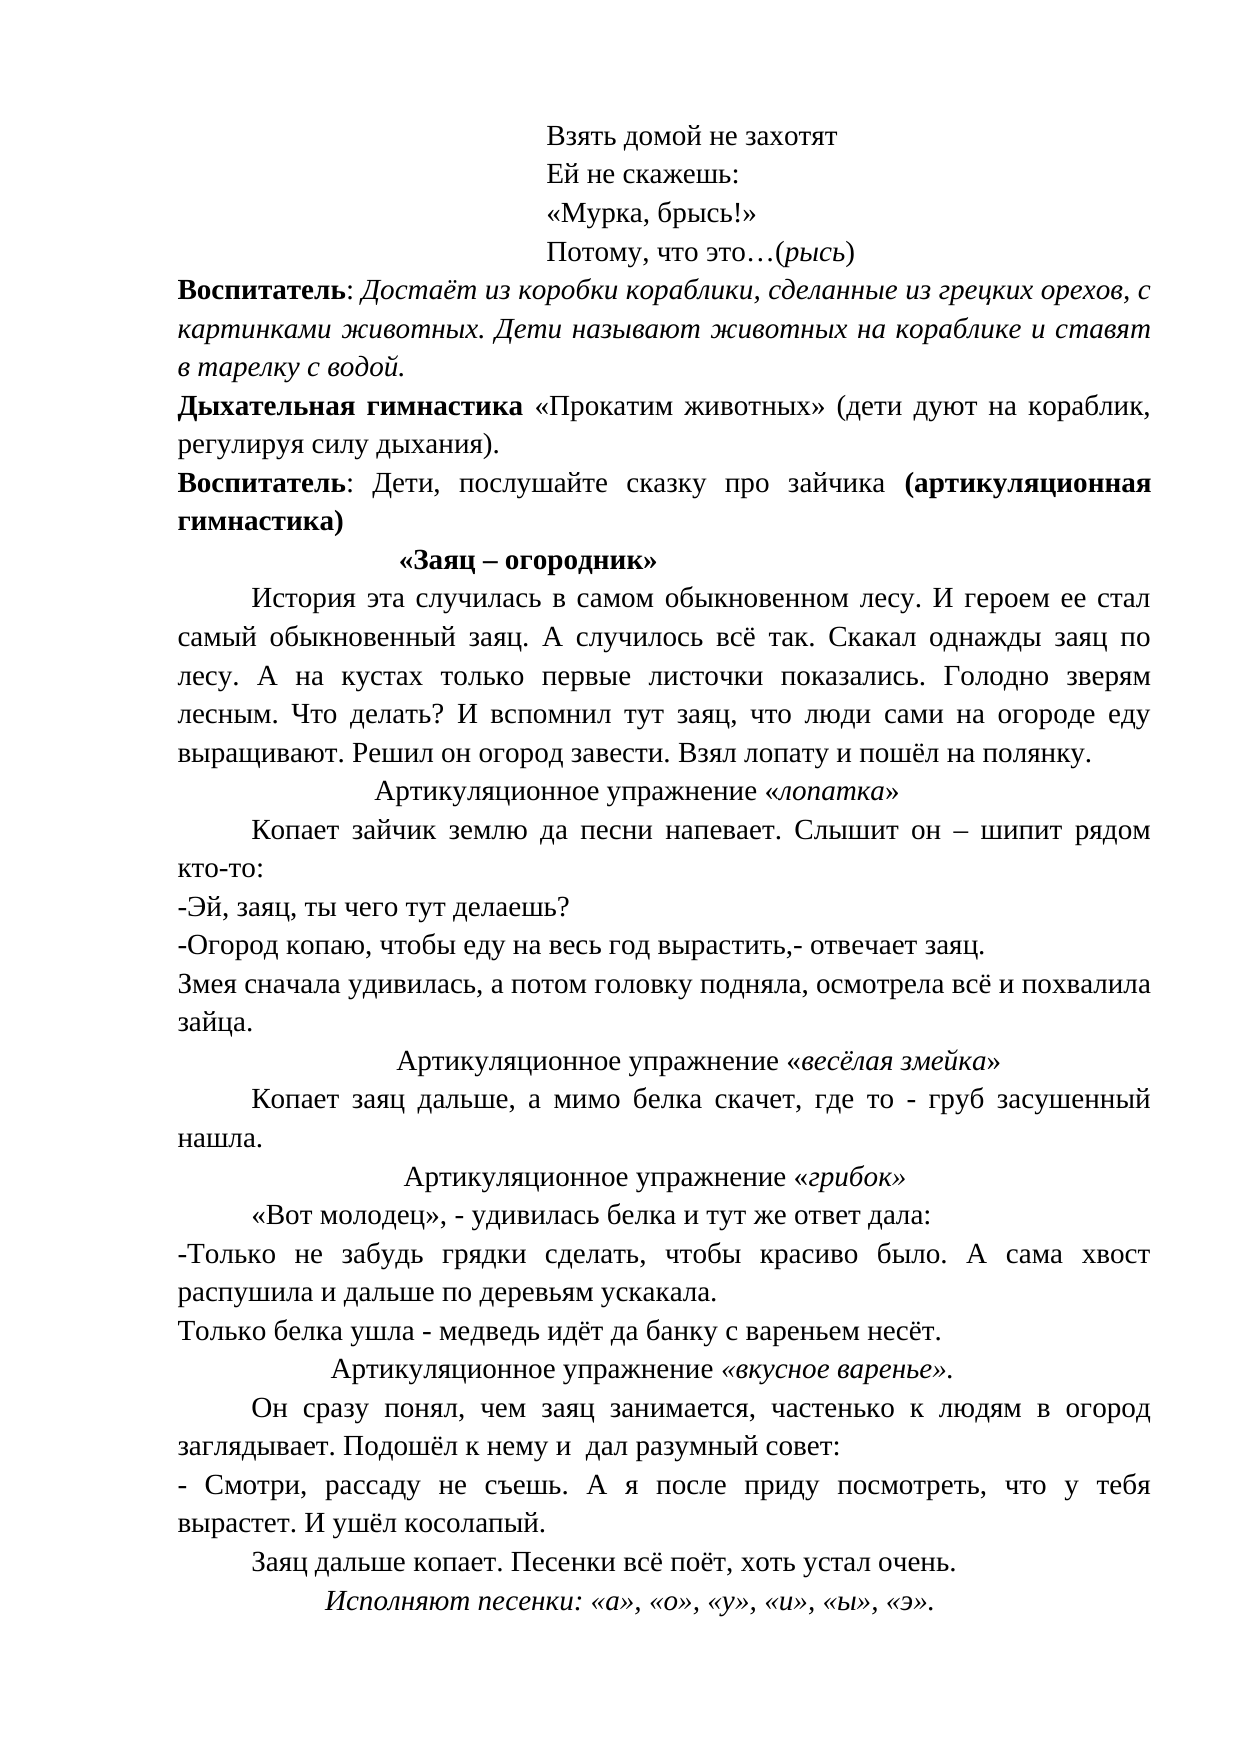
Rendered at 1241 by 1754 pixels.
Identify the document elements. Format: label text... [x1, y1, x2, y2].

text Артикуляционное упражнение «лопатка» [177, 773, 1152, 807]
text Артикуляционное упражнение «вкусное варенье». [177, 1351, 1152, 1385]
text -Огород копаю, чтобы еду на весь год вырастить,- отвечает заяц. [177, 927, 1152, 961]
text «Заяц – огородник» [177, 542, 1152, 576]
text - Смотри, рассаду не съешь. А я после приду посмотреть, что у тебя вырастет. И ушёл косолапый. [177, 1467, 1152, 1539]
text -Только не забудь грядки сделать, чтобы красиво было. А сама хвост распушила и дальше по деревьям ускакала. [177, 1236, 1152, 1308]
text История эта случилась в самом обыкновенном лесу. И героем ее стал самый обыкновенный заяц. А случилось всё так. Скакал однажды заяц по лесу. А на кустах только первые листочки показались. Голодно зверям лесным. Что делать? И вспомнил тут заяц, что люди сами на огороде еду выращивают. Решил он огород завести. Взял лопату и пошёл на полянку. [177, 581, 1152, 768]
text Потому, что это…(рысь) [546, 234, 1152, 267]
text Воспитатель: Достаёт из коробки кораблики, сделанные из грецких орехов, с картинками животных. Дети называют животных на кораблике и ставят в тарелку с водой. [177, 272, 1152, 383]
text Заяц дальше копает. Песенки всё поёт, хоть устал очень. [177, 1544, 1152, 1578]
text Артикуляционное упражнение «грибок» [177, 1159, 1152, 1192]
text Только белка ушла - медведь идёт да банку с вареньем несёт. [177, 1313, 1152, 1346]
text -Эй, заяц, ты чего тут делаешь? [177, 889, 1152, 922]
text Змея сначала удивилась, а потом головку подняла, осмотрела всё и похвалила зайца. [177, 966, 1152, 1038]
text Артикуляционное упражнение «весёлая змейка» [177, 1043, 1152, 1077]
text Взять домой не захотят [478, 118, 1152, 152]
text Копает заяц дальше, а мимо белка скачет, где то - груб засушенный нашла. [177, 1082, 1152, 1154]
text «Мурка, брысь!» [546, 195, 1152, 229]
text Копает зайчик землю да песни напевает. Слышит он – шипит рядом кто-то: [177, 812, 1152, 884]
text Исполняют песенки: «а», «о», «у», «и», «ы», «э». [251, 1583, 1152, 1616]
text Ей не скажешь: [546, 157, 1152, 190]
text Воспитатель: Дети, послушайте сказку про зайчика (артикуляционная гимнастика) [177, 465, 1152, 537]
text «Вот молодец», - удивилась белка и тут же ответ дала: [177, 1197, 1152, 1231]
text Он сразу понял, чем заяц занимается, частенько к людям в огород заглядывает. Подошёл к нему и дал разумный совет: [177, 1390, 1152, 1462]
text Дыхательная гимнастика «Прокатим животных» (дети дуют на кораблик, регулируя силу дыхания). [177, 388, 1152, 460]
